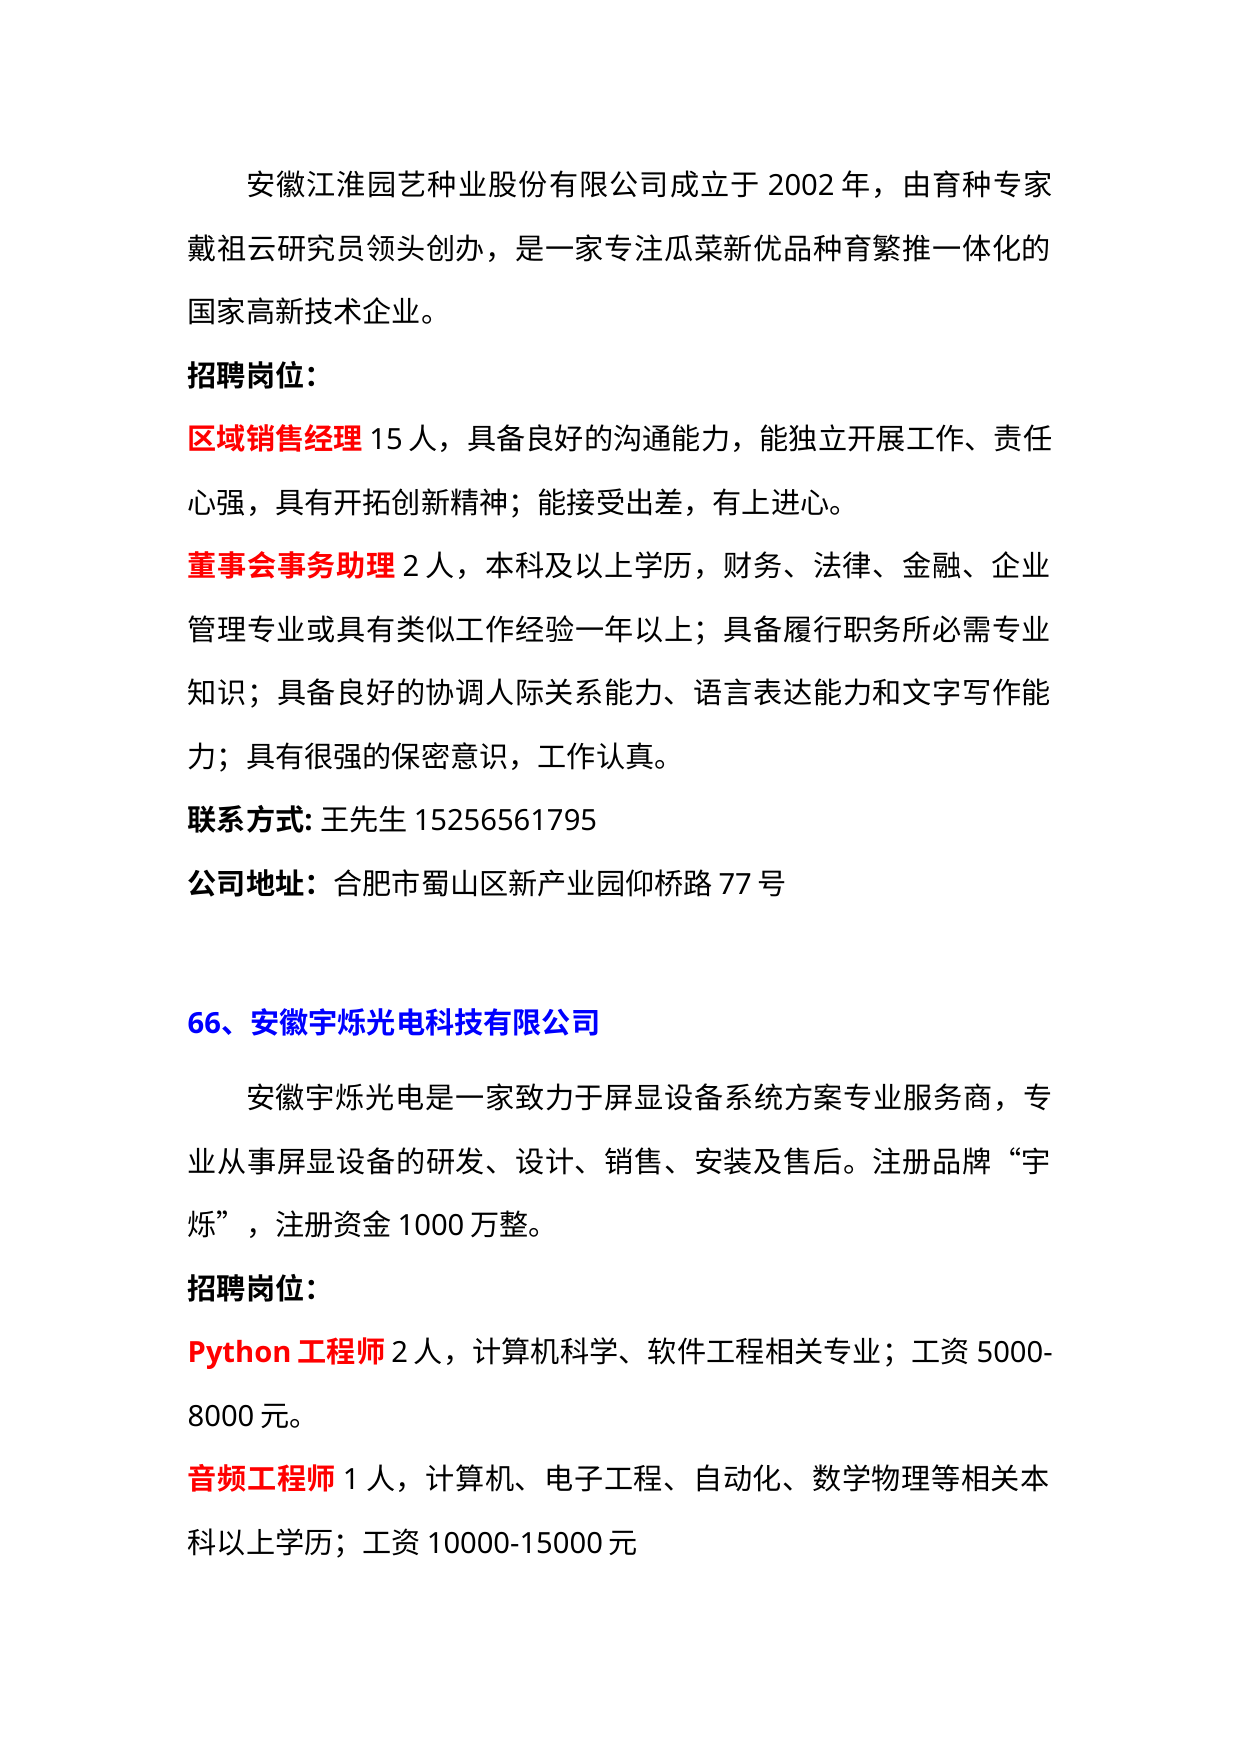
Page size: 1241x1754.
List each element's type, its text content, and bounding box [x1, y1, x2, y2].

text 董事会事务助理2人，本科及以上学历，财务、法律、金融、企业管理专业或具有类似工作经验一年以上；具备履行职务所必需专业知识；具备良好的协调人际关系能力、语言表达能力和文字写作能力；具有很强的保密意识，工作认真。 [187, 543, 1053, 776]
text 联系方式: 王先生15256561795 [187, 797, 1053, 839]
text 招聘岗位： [187, 352, 1053, 395]
text 安徽宇烁光电是一家致力于屏显设备系统方案专业服务商，专业从事屏显设备的研发、设计、销售、安装及售后。注册品牌“宇烁”，注册资金1000万整。 [187, 1075, 1053, 1244]
text 招聘岗位： [187, 1265, 1053, 1308]
text 安徽江淮园艺种业股份有限公司成立于2002年，由育种专家戴祖云研究员领头创办，是一家专注瓜菜新优品种育繁推一体化的国家高新技术企业。 [187, 162, 1053, 331]
text 66、安徽宇烁光电科技有限公司 [187, 989, 1053, 1054]
text 公司地址：合肥市蜀山区新产业园仰桥路77号 [187, 860, 1053, 903]
text 音频工程师1人，计算机、电子工程、自动化、数学物理等相关本科以上学历；工资10000-15000元 [187, 1456, 1053, 1562]
text Python工程师2人，计算机科学、软件工程相关专业；工资5000-8000元。 [187, 1329, 1053, 1435]
text 区域销售经理15人，具备良好的沟通能力，能独立开展工作、责任心强，具有开拓创新精神；能接受出差，有上进心。 [187, 416, 1053, 522]
